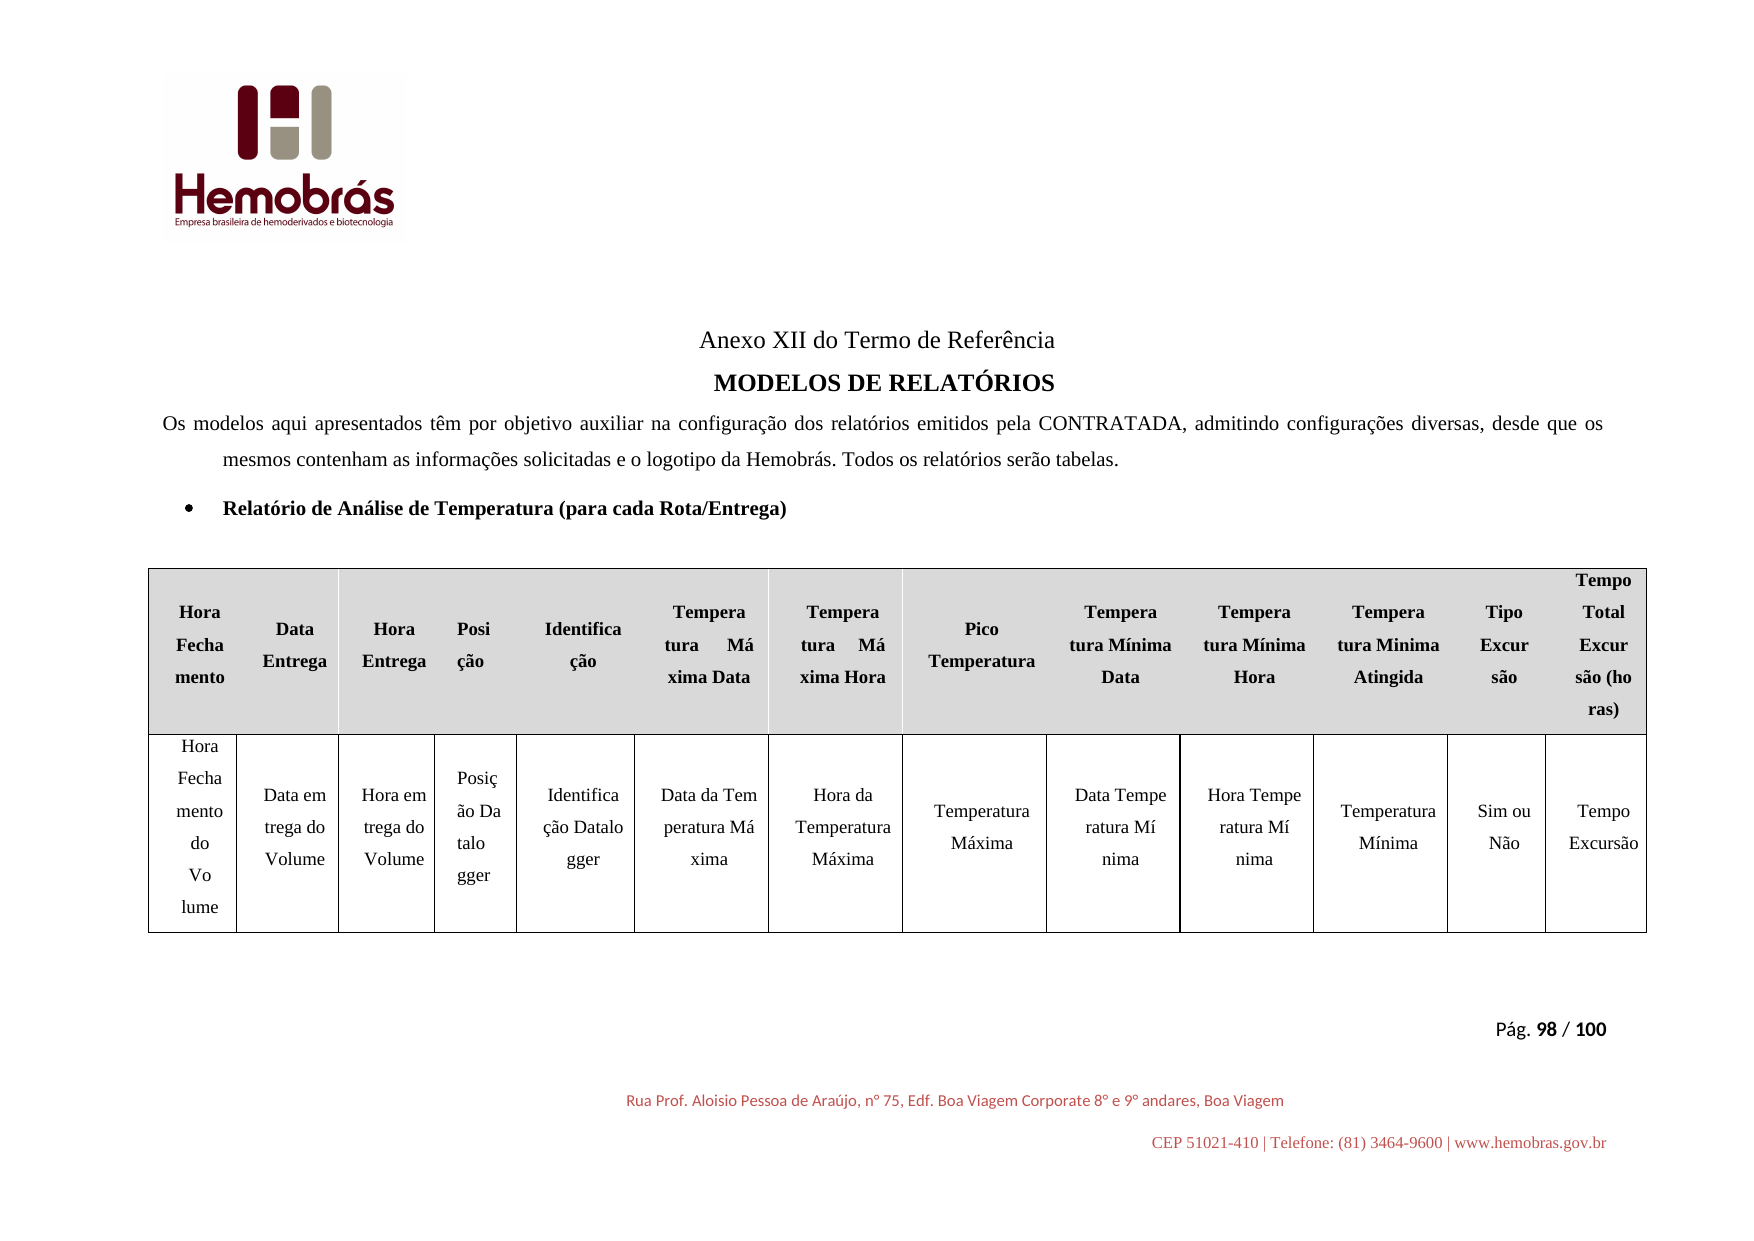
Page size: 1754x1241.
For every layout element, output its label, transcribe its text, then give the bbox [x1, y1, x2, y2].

table_cell Data em trega do Volume [237, 735, 338, 932]
table_header Tempo Total Excur são (ho ras) [1546, 569, 1646, 734]
table_header Tempera tura Má xima Hora [769, 569, 902, 734]
table_cell Hora da Temperatura Máxima [769, 735, 902, 932]
table_header Posi ção [435, 569, 517, 734]
table_header Hora Entrega [339, 569, 435, 734]
table_header Identifica ção [517, 569, 635, 734]
table_header Tipo Excur são [1448, 569, 1546, 734]
table_header Tempera tura Má xima Data [635, 569, 768, 734]
table_cell Temperatura Mínima [1314, 735, 1447, 932]
table_header Pico Temperatura [903, 569, 1046, 734]
picture [162, 73, 407, 243]
table_cell Identifica ção Datalo gger [517, 735, 634, 932]
table_cell Tempo Excursão [1546, 735, 1646, 932]
table_cell Sim ou Não [1448, 735, 1545, 932]
table_cell Hora Tempe ratura Mí nima [1181, 735, 1313, 932]
table_header Tempera tura Mínima Data [1046, 569, 1180, 734]
table_cell Data da Tem peratura Má xima [635, 735, 768, 932]
table_cell Hora em trega do Volume [339, 735, 434, 932]
table_header Hora Fecha mento [149, 569, 236, 734]
table_cell Posiç ão Da talo gger [435, 735, 516, 932]
table_cell Hora Fecha mento do Vo lume [149, 735, 236, 932]
table_header Tempera tura Mínima Hora [1180, 569, 1314, 734]
text Os modelos aqui apresentados têm por objetivo auxiliar na configuração dos relatórios emitidos pela CONTRATADA, admitindo configurações diversas, desde que os mesmos contenham as informações solicitadas e o logotipo da Hemobrás. Todos os relatórios serão tabelas. [162, 411, 1606, 471]
text MODELOS DE RELATÓRIOS [162, 368, 1606, 397]
table_cell Data Tempe ratura Mí nima [1047, 735, 1179, 932]
table_cell Temperatura Máxima [903, 735, 1046, 932]
list Relatório de Análise de Temperatura (para cada Rota/Entrega) [185, 496, 1606, 520]
text Anexo XII do Termo de Referência [148, 325, 1606, 354]
table_header Data Entrega [236, 569, 338, 734]
table_header Tempera tura Minima Atingida [1314, 569, 1448, 734]
